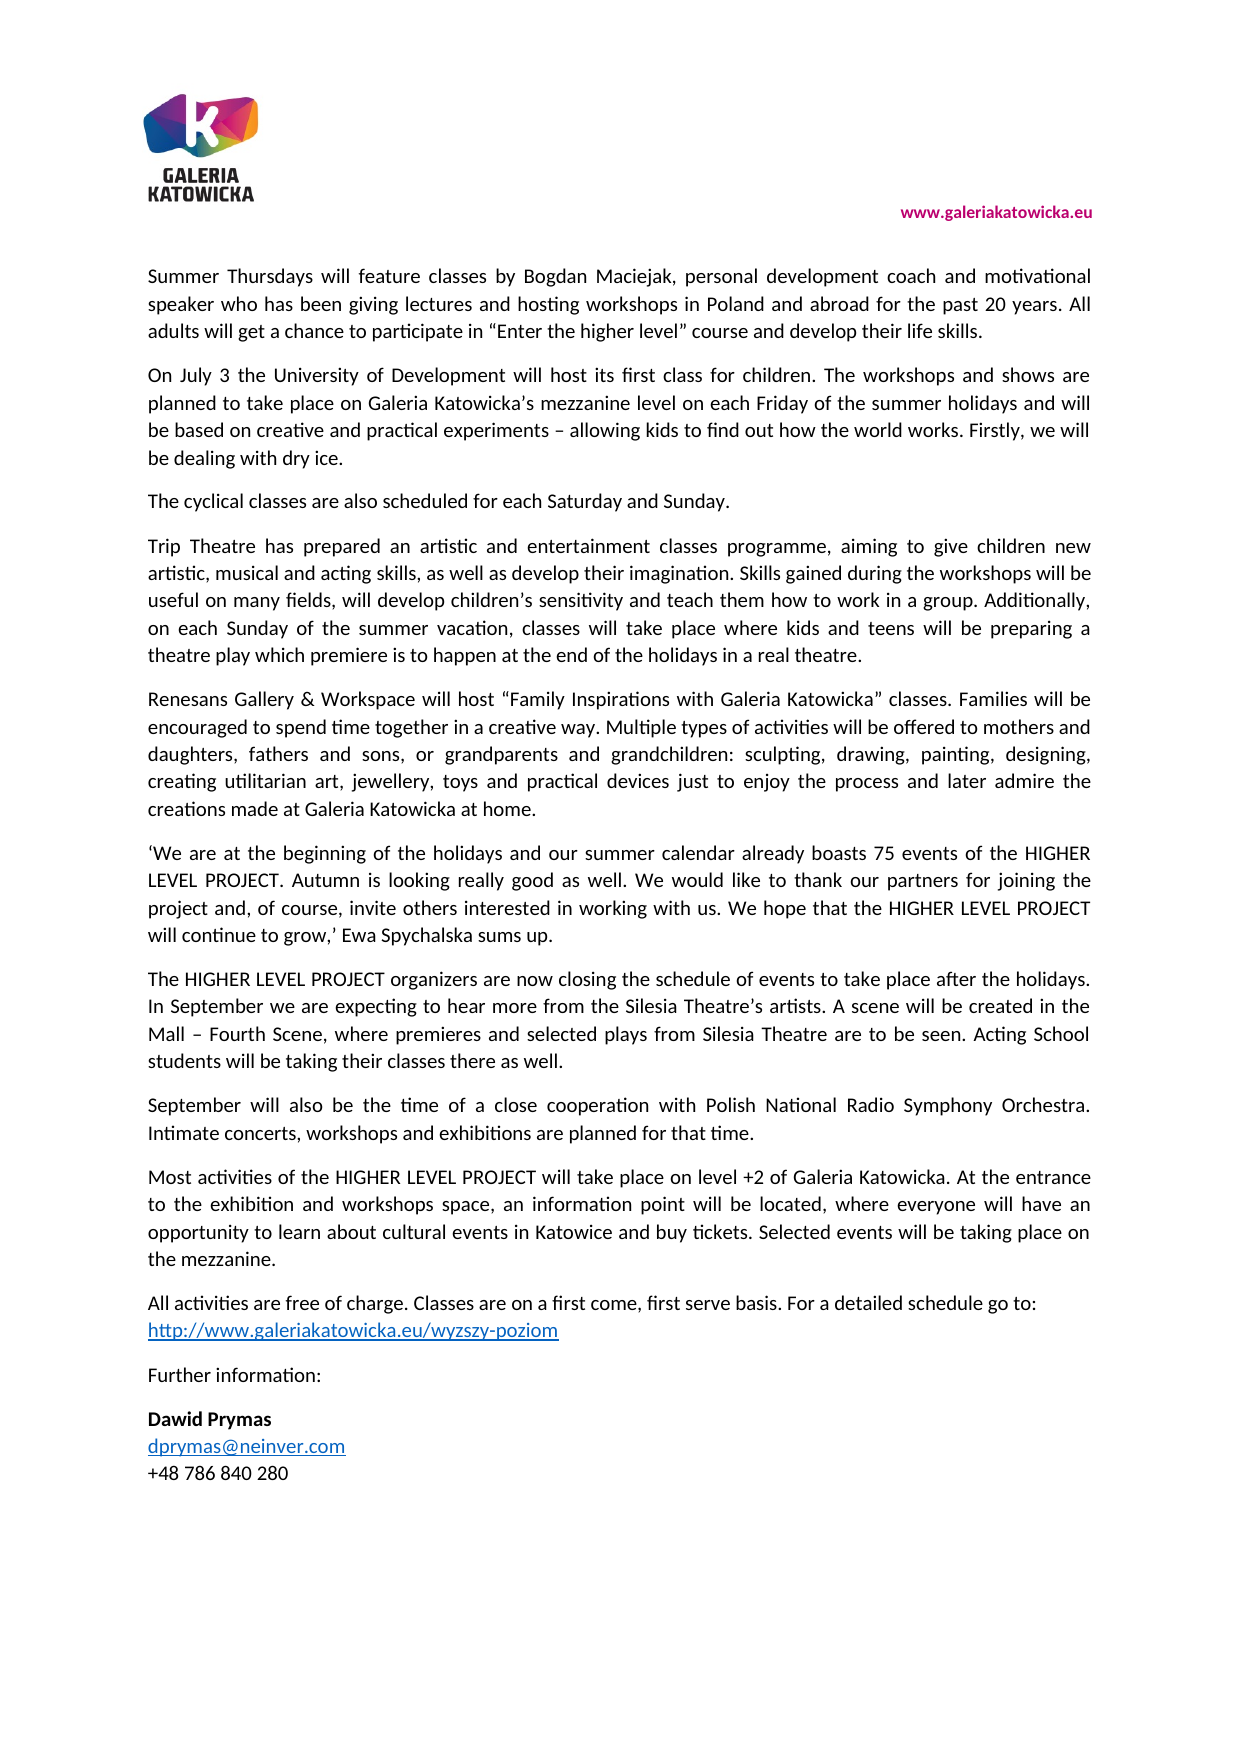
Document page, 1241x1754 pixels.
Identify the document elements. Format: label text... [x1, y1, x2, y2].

text September will also be the time of a close cooperation with Polish National Radio Symphony Orchestra. Intimate concerts, workshops and exhibitions are planned for that time. [148, 1093, 1093, 1145]
text Dawid Prymas dprymas@neinver.com +48 786 840 280 [148, 1406, 1093, 1486]
text Trip Theatre has prepared an artistic and entertainment classes programme, aiming to give children new artistic, musical and acting skills, as well as develop their imagination. Skills gained during the workshops will be useful on many fields, will develop children’s sensitivity and teach them how to work in a group. Additionally, on each Sunday of the summer vacation, classes will take place where kids and teens will be preparing a theatre play which premiere is to happen at the end of the holidays in a real theatre. [148, 533, 1093, 668]
text All activities are free of charge. Classes are on a first come, first serve basis. For a detailed schedule go to: http://www.galeriakatowicka.eu/wyzszy-poziom [148, 1290, 1093, 1343]
text Summer Thursdays will feature classes by Bogdan Maciejak, personal development coach and motivational speaker who has been giving lectures and hosting workshops in Poland and abroad for the past 20 years. All adults will get a chance to participate in “Enter the higher level” course and develop their life skills. [148, 264, 1093, 344]
text ‘We are at the beginning of the holidays and our summer calendar already boasts 75 events of the HIGHER LEVEL PROJECT. Autumn is looking really good as well. We would like to thank our partners for joining the project and, of course, invite others interested in working with us. We hope that the HIGHER LEVEL PROJECT will continue to grow,’ Ewa Spychalska sums up. [148, 840, 1093, 948]
text Further information: [148, 1362, 1093, 1387]
text Renesans Gallery & Workspace will host “Family Inspirations with Galeria Katowicka” classes. Families will be encouraged to spend time together in a creative way. Multiple types of activities will be offered to mothers and daughters, fathers and sons, or grandparents and grandchildren: sculpting, drawing, painting, designing, creating utilitarian art, jewellery, toys and practical devices just to enjoy the process and later admire the creations made at Galeria Katowicka at home. [148, 686, 1093, 821]
text Most activities of the HIGHER LEVEL PROJECT will take place on level +2 of Galeria Katowicka. At the entrance to the exhibition and workshops space, an information point will be located, where everyone will have an opportunity to learn about cultural events in Katowice and buy tickets. Selected events will be taking place on the mezzanine. [148, 1164, 1093, 1272]
picture [141, 60, 288, 235]
text The HIGHER LEVEL PROJECT organizers are now closing the schedule of events to take place after the holidays. In September we are expecting to hear more from the Silesia Theatre’s artists. A scene will be created in the Mall – Fourth Scene, where premieres and selected plays from Silesia Theatre are to be seen. Acting School students will be taking their classes there as well. [148, 966, 1093, 1074]
text The cyclical classes are also scheduled for each Saturday and Sunday. [148, 489, 1093, 514]
text On July 3 the University of Development will host its first class for children. The workshops and shows are planned to take place on Galeria Katowicka’s mezzanine level on each Friday of the summer holidays and will be based on creative and practical experiments – allowing kids to find out how the world works. Firstly, we will be dealing with dry ice. [148, 362, 1093, 470]
